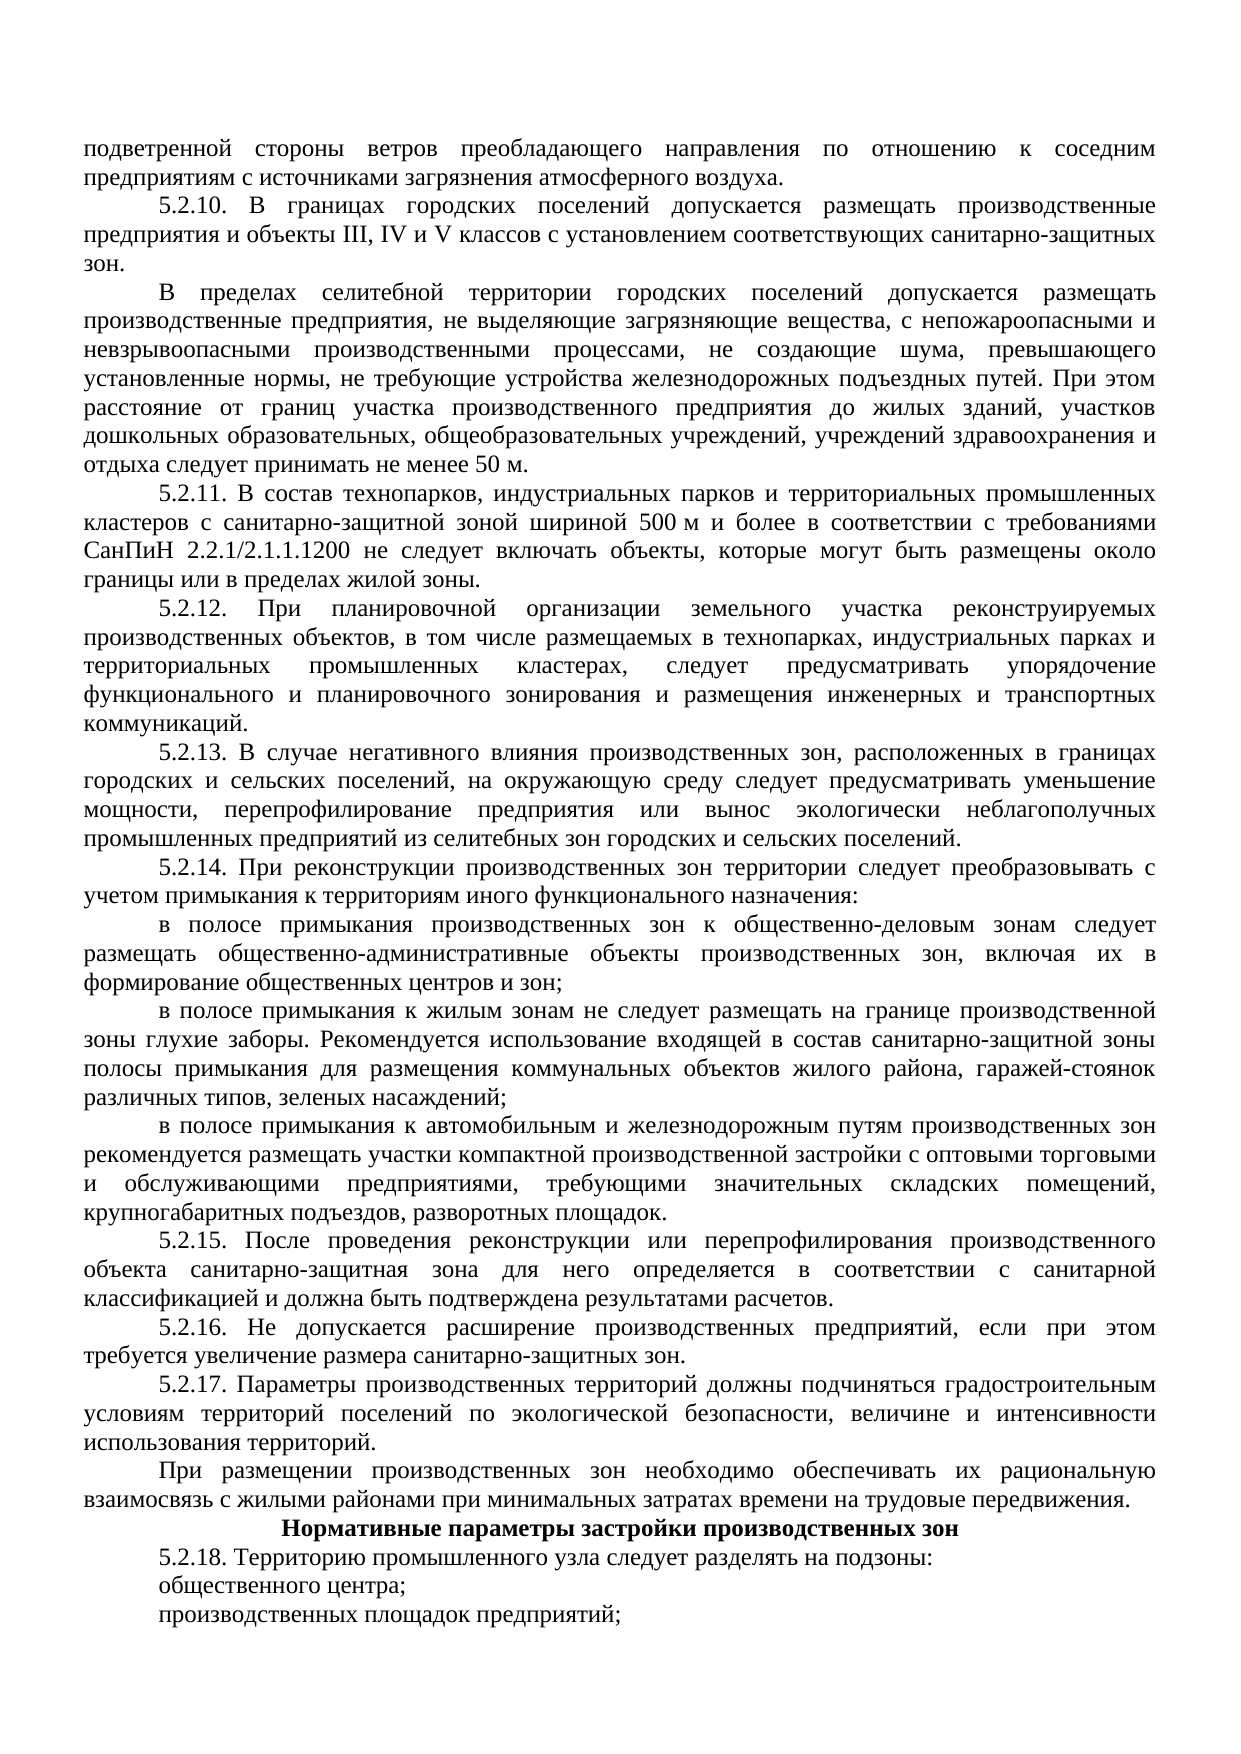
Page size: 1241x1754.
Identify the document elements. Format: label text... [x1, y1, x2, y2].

text 5.2.18. Территорию промышленного узла следует разделять на подзоны: [83, 1542, 1157, 1570]
text общественного центра; [83, 1570, 1157, 1599]
text производственных площадок предприятий; [83, 1599, 1157, 1628]
text 5.2.11. В состав технопарков, индустриальных парков и территориальных промышленных кластеров с санитарно-защитной зоной шириной 500 м и более в соответствии с требованиями СанПиН 2.2.1/2.1.1.1200 не следует включать объекты, которые могут быть размещены около границы или в пределах жилой зоны. [83, 478, 1157, 593]
text в полосе примыкания производственных зон к общественно-деловым зонам следует размещать общественно-административные объекты производственных зон, включая их в формирование общественных центров и зон; [83, 909, 1157, 995]
text В пределах селитебной территории городских поселений допускается размещать производственные предприятия, не выделяющие загрязняющие вещества, с непожароопасными и невзрывоопасными производственными процессами, не создающие шума, превышающего установленные нормы, не требующие устройства железнодорожных подъездных путей. При этом расстояние от границ участка производственного предприятия до жилых зданий, участков дошкольных образовательных, общеобразовательных учреждений, учреждений здравоохранения и отдыха следует принимать не менее 50 м. [83, 277, 1157, 478]
subtitle Нормативные параметры застройки производственных зон [83, 1513, 1157, 1542]
text 5.2.16. Не допускается расширение производственных предприятий, если при этом требуется увеличение размера санитарно-защитных зон. [83, 1312, 1157, 1369]
text в полосе примыкания к автомобильным и железнодорожным путям производственных зон рекомендуется размещать участки компактной производственной застройки с оптовыми торговыми и обслуживающими предприятиями, требующими значительных складских помещений, крупногабаритных подъездов, разворотных площадок. [83, 1110, 1157, 1225]
text 5.2.10. В границах городских поселений допускается размещать производственные предприятия и объекты III, IV и V классов с установлением соответствующих санитарно-защитных зон. [83, 190, 1157, 277]
text При размещении производственных зон необходимо обеспечивать их рациональную взаимосвязь с жилыми районами при минимальных затратах времени на трудовые передвижения. [83, 1455, 1157, 1513]
text в полосе примыкания к жилым зонам не следует размещать на границе производственной зоны глухие заборы. Рекомендуется использование входящей в состав санитарно-защитной зоны полосы примыкания для размещения коммунальных объектов жилого района, гаражей-стоянок различных типов, зеленых насаждений; [83, 995, 1157, 1110]
text 5.2.15. После проведения реконструкции или перепрофилирования производственного объекта санитарно-защитная зона для него определяется в соответствии с санитарной классификацией и должна быть подтверждена результатами расчетов. [83, 1225, 1157, 1312]
text 5.2.13. В случае негативного влияния производственных зон, расположенных в границах городских и сельских поселений, на окружающую среду следует предусматривать уменьшение мощности, перепрофилирование предприятия или вынос экологически неблагополучных промышленных предприятий из селитебных зон городских и сельских поселений. [83, 737, 1157, 852]
text 5.2.12. При планировочной организации земельного участка реконструируемых производственных объектов, в том числе размещаемых в технопарках, индустриальных парках и территориальных промышленных кластерах, следует предусматривать упорядочение функционального и планировочного зонирования и размещения инженерных и транспортных коммуникаций. [83, 593, 1157, 737]
text 5.2.14. При реконструкции производственных зон территории следует преобразовывать с учетом примыкания к территориям иного функционального назначения: [83, 852, 1157, 909]
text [83, 133, 1157, 190]
text 5.2.17. Параметры производственных территорий должны подчиняться градостроительным условиям территорий поселений по экологической безопасности, величине и интенсивности использования территорий. [83, 1369, 1157, 1455]
